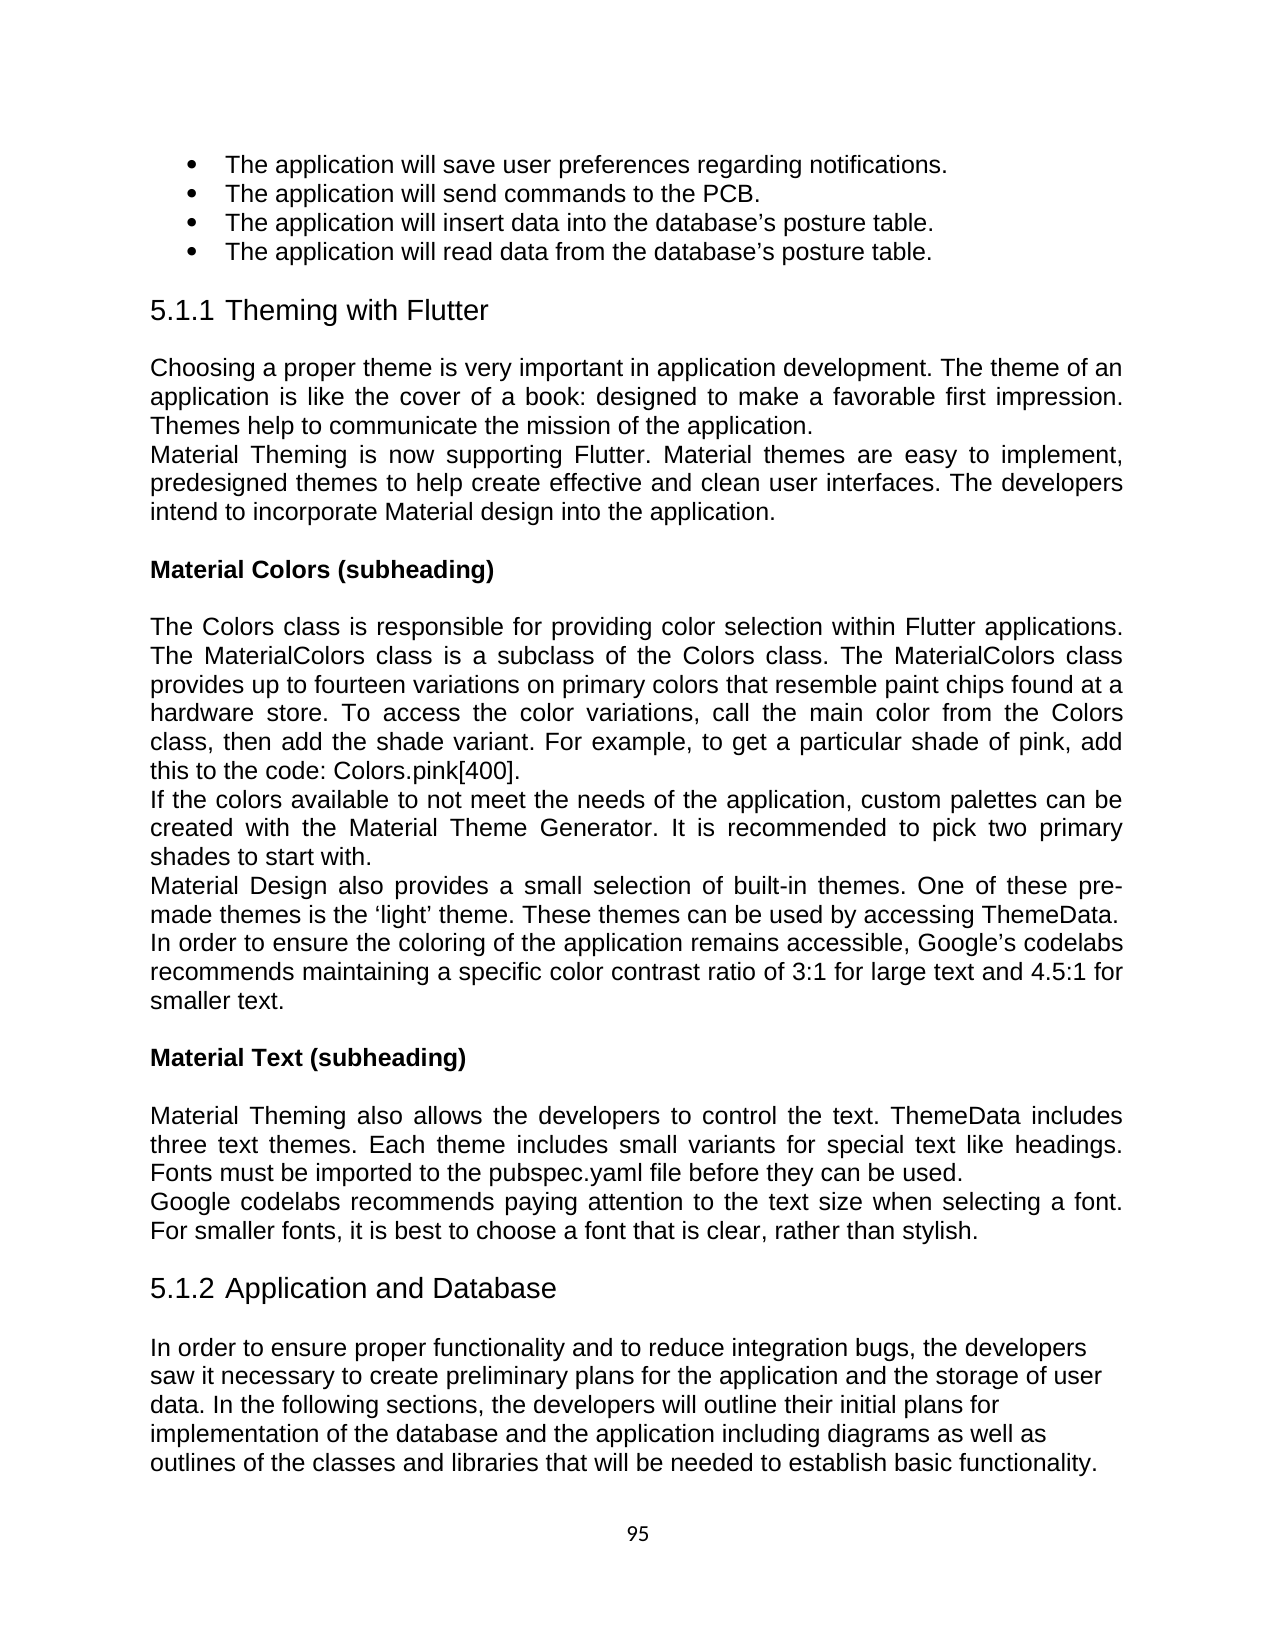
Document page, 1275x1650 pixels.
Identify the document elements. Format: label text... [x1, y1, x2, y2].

list The application will send commands to the PCB. [187, 179, 1125, 208]
text If the colors available to not meet the needs of the application, custom palettes can be created with the Material Theme Generator. It is recommended to pick two primary shades to start with. [150, 784, 1125, 871]
text Google codelabs recommends paying attention to the text size when selecting a font. For smaller fonts, it is best to choose a font that is clear, rather than stylish. [150, 1187, 1125, 1244]
text Material Colors (subheading) [150, 554, 1125, 583]
text Material Design also provides a small selection of built-in themes. One of these pre-made themes is the ‘light’ theme. These themes can be used by accessing ThemeData. [150, 871, 1125, 928]
list The application will insert data into the database’s posture table. [187, 208, 1125, 237]
list The application will save user preferences regarding notifications. [187, 150, 1125, 179]
subtitle Application and Database [150, 1271, 1125, 1304]
text In order to ensure proper functionality and to reduce integration bugs, the developers saw it necessary to create preliminary plans for the application and the storage of user data. In the following sections, the developers will outline their initial plans for implementation of the database and the application including diagrams as well as outlines of the classes and libraries that will be needed to establish basic functionality. [150, 1332, 1125, 1476]
text In order to ensure the coloring of the application remains accessible, Google’s codelabs recommends maintaining a specific color contrast ratio of 3:1 for large text and 4.5:1 for smaller text. [150, 928, 1125, 1014]
text The Colors class is responsible for providing color selection within Flutter applications. The MaterialColors class is a subclass of the Colors class. The MaterialColors class provides up to fourteen variations on primary colors that resemble paint chips found at a hardware store. To access the color variations, call the main color from the Colors class, then add the shade variant. For example, to get a particular shade of pink, add this to the code: Colors.pink[400]. [150, 612, 1125, 784]
text Material Theming is now supporting Flutter. Material themes are easy to implement, predesigned themes to help create effective and clean user interfaces. The developers intend to incorporate Material design into the application. [150, 439, 1125, 526]
subtitle Theming with Flutter [150, 293, 1125, 327]
text Choosing a proper theme is very important in application development. The theme of an application is like the cover of a book: designed to make a favorable first impression. Themes help to communicate the mission of the application. [150, 353, 1125, 439]
list The application will read data from the database’s posture table. [187, 237, 1125, 265]
text Material Text (subheading) [150, 1043, 1125, 1072]
text Material Theming also allows the developers to control the text. ThemeData includes three text themes. Each theme includes small variants for special text like headings. Fonts must be imported to the pubspec.yaml file before they can be used. [150, 1101, 1125, 1187]
